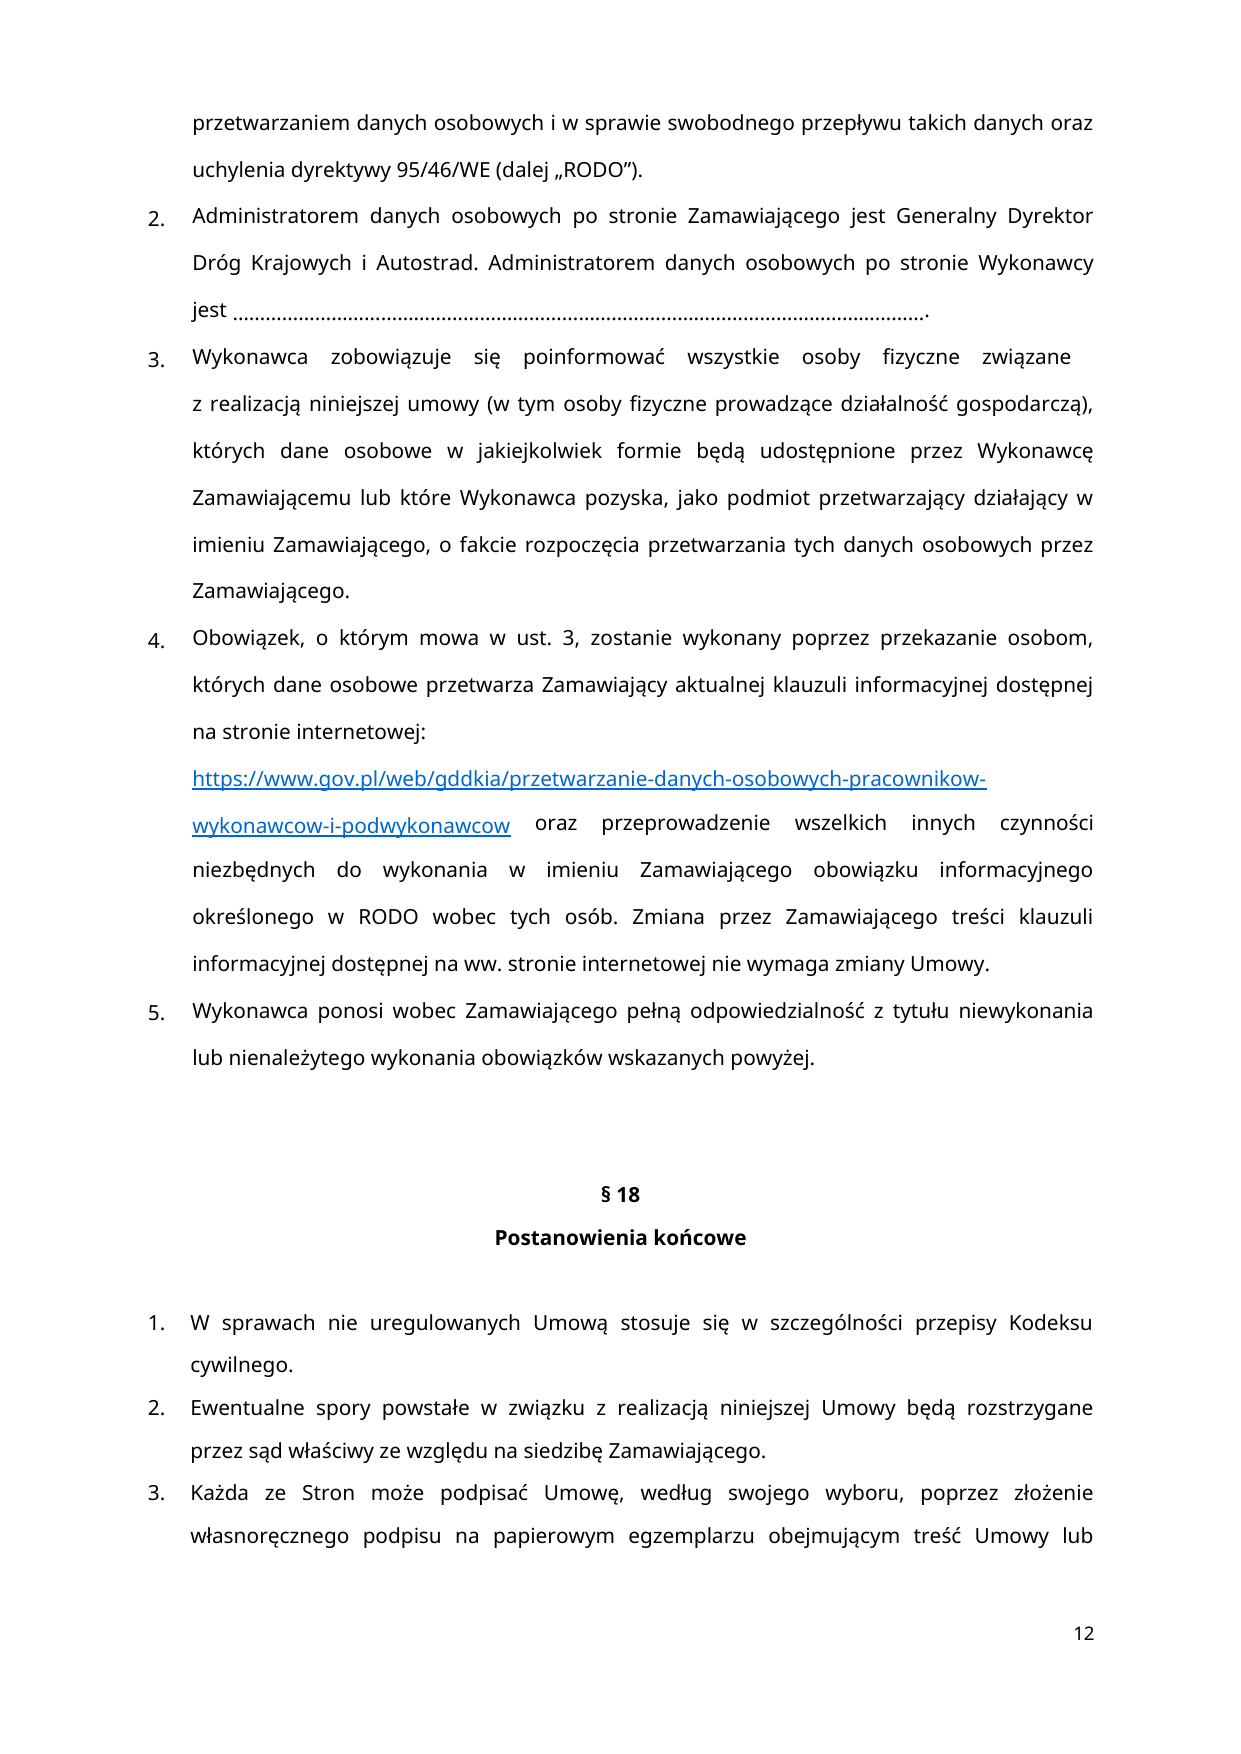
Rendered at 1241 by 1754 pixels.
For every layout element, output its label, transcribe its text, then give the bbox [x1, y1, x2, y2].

list Wykonawca zobowiązuje się poinformować wszystkie osoby fizyczne związane z realizacją niniejszej umowy (w tym osoby fizyczne prowadzące działalność gospodarczą), których dane osobowe w jakiejkolwiek formie będą udostępnione przez Wykonawcę Zamawiającemu lub które Wykonawca pozyska, jako podmiot przetwarzający działający w imieniu Zamawiającego, o fakcie rozpoczęcia przetwarzania tych danych osobowych przez Zamawiającego. [148, 342, 1094, 608]
list Obowiązek, o którym mowa w ust. 3, zostanie wykonany poprzez przekazanie osobom, których dane osobowe przetwarza Zamawiający aktualnej klauzuli informacyjnej dostępnej na stronie internetowej: [148, 623, 1094, 748]
list W sprawach nie uregulowanych Umową stosuje się w szczególności przepisy Kodeksu cywilnego. [148, 1308, 1094, 1379]
text § 18 [148, 1180, 1093, 1209]
list Wykonawca ponosi wobec Zamawiającego pełną odpowiedzialność z tytułu niewykonania lub nienależytego wykonania obowiązków wskazanych powyżej. [148, 996, 1094, 1074]
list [148, 108, 1094, 186]
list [148, 1478, 1094, 1549]
text Postanowienia końcowe [148, 1223, 1093, 1251]
list Ewentualne spory powstałe w związku z realizacją niniejszej Umowy będą rozstrzygane przez sąd właściwy ze względu na siedzibę Zamawiającego. [148, 1393, 1094, 1464]
text https://www.gov.pl/web/gddkia/przetwarzanie-danych-osobowych-pracownikow-wykonawcow-i-podwykonawcow oraz przeprowadzenie wszelkich innych czynności niezbędnych do wykonania w imieniu Zamawiającego obowiązku informacyjnego określonego w RODO wobec tych osób. Zmiana przez Zamawiającego treści klauzuli informacyjnej dostępnej na ww. stronie internetowej nie wymaga zmiany Umowy. [192, 764, 1094, 980]
list Administratorem danych osobowych po stronie Zamawiającego jest Generalny Dyrektor Dróg Krajowych i Autostrad. Administratorem danych osobowych po stronie Wykonawcy jest ………………………………………………………………………………………………………………. [148, 202, 1094, 327]
